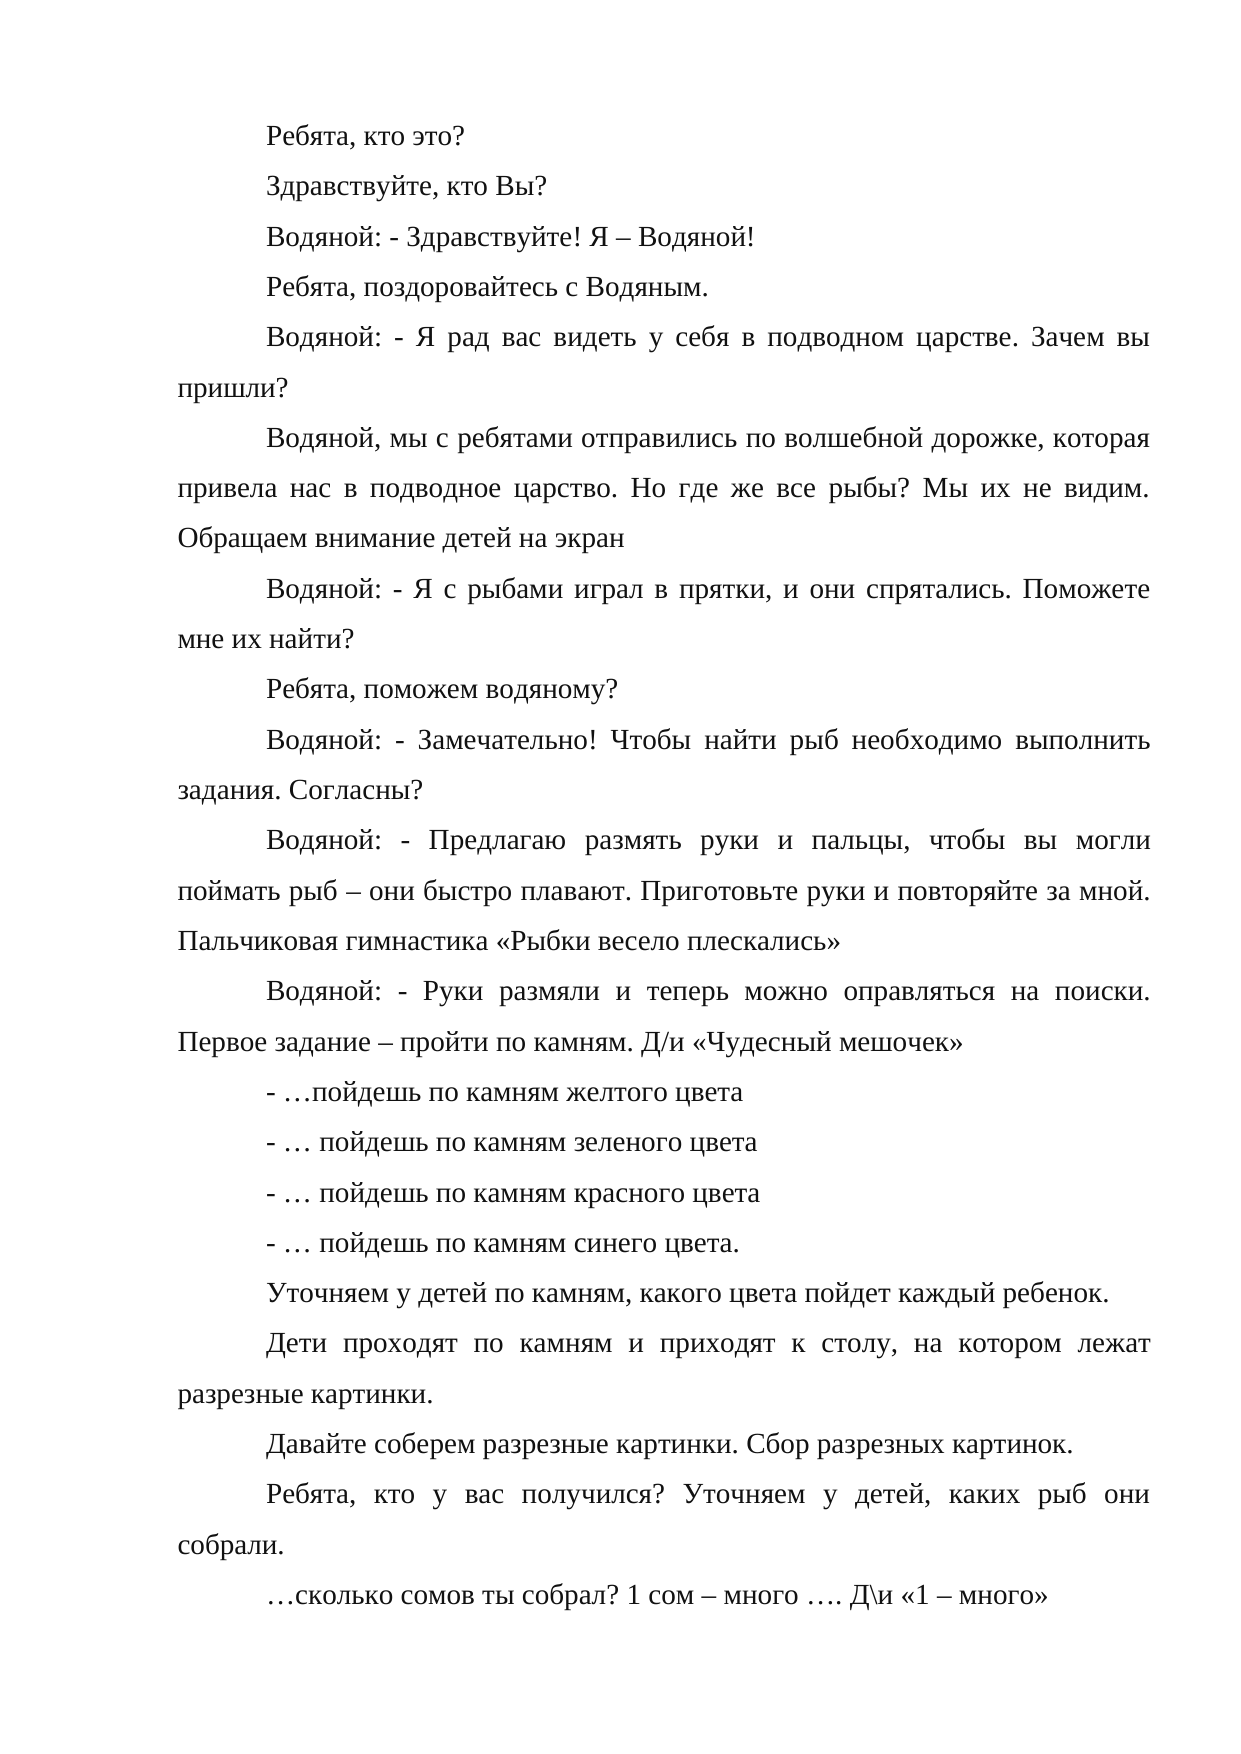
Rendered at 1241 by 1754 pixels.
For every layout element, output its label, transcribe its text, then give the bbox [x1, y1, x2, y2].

text Дети проходят по камням и приходят к столу, на котором лежат разрезные картинки. [177, 1326, 1152, 1409]
text …сколько сомов ты собрал? 1 сом – много …. Д\и «1 – много» [177, 1577, 1152, 1611]
text Водяной: - Я рад вас видеть у себя в подводном царстве. Зачем вы пришли? [177, 319, 1152, 403]
text Водяной: - Руки размяли и теперь можно оправляться на поиски. Первое задание – пройти по камням. Д/и «Чудесный мешочек» [177, 973, 1152, 1057]
text Ребята, кто это? [177, 118, 1152, 152]
text Ребята, кто у вас получился? Уточняем у детей, каких рыб они собрали. [177, 1477, 1152, 1560]
text Водяной, мы с ребятами отправились по волшебной дорожке, которая привела нас в подводное царство. Но где же все рыбы? Мы их не видим. Обращаем внимание детей на экран [177, 420, 1152, 554]
text - … пойдешь по камням синего цвета. [177, 1225, 1152, 1258]
text Давайте соберем разрезные картинки. Сбор разрезных картинок. [177, 1426, 1152, 1460]
text Водяной: - Я с рыбами играл в прятки, и они спрятались. Поможете мне их найти? [177, 571, 1152, 655]
text Ребята, поможем водяному? [177, 672, 1152, 705]
text - … пойдешь по камням зеленого цвета [177, 1124, 1152, 1158]
text - … пойдешь по камням красного цвета [177, 1175, 1152, 1208]
text Здравствуйте, кто Вы? [177, 168, 1152, 202]
text Водяной: - Здравствуйте! Я – Водяной! [177, 219, 1152, 252]
text Водяной: - Предлагаю размять руки и пальцы, чтобы вы могли поймать рыб – они быстро плавают. Приготовьте руки и повторяйте за мной. Пальчиковая гимнастика «Рыбки весело плескались» [177, 822, 1152, 957]
text - …пойдешь по камням желтого цвета [177, 1074, 1152, 1108]
text Уточняем у детей по камням, какого цвета пойдет каждый ребенок. [177, 1275, 1152, 1309]
text Ребята, поздоровайтесь с Водяным. [177, 269, 1152, 303]
text Водяной: - Замечательно! Чтобы найти рыб необходимо выполнить задания. Согласны? [177, 722, 1152, 806]
